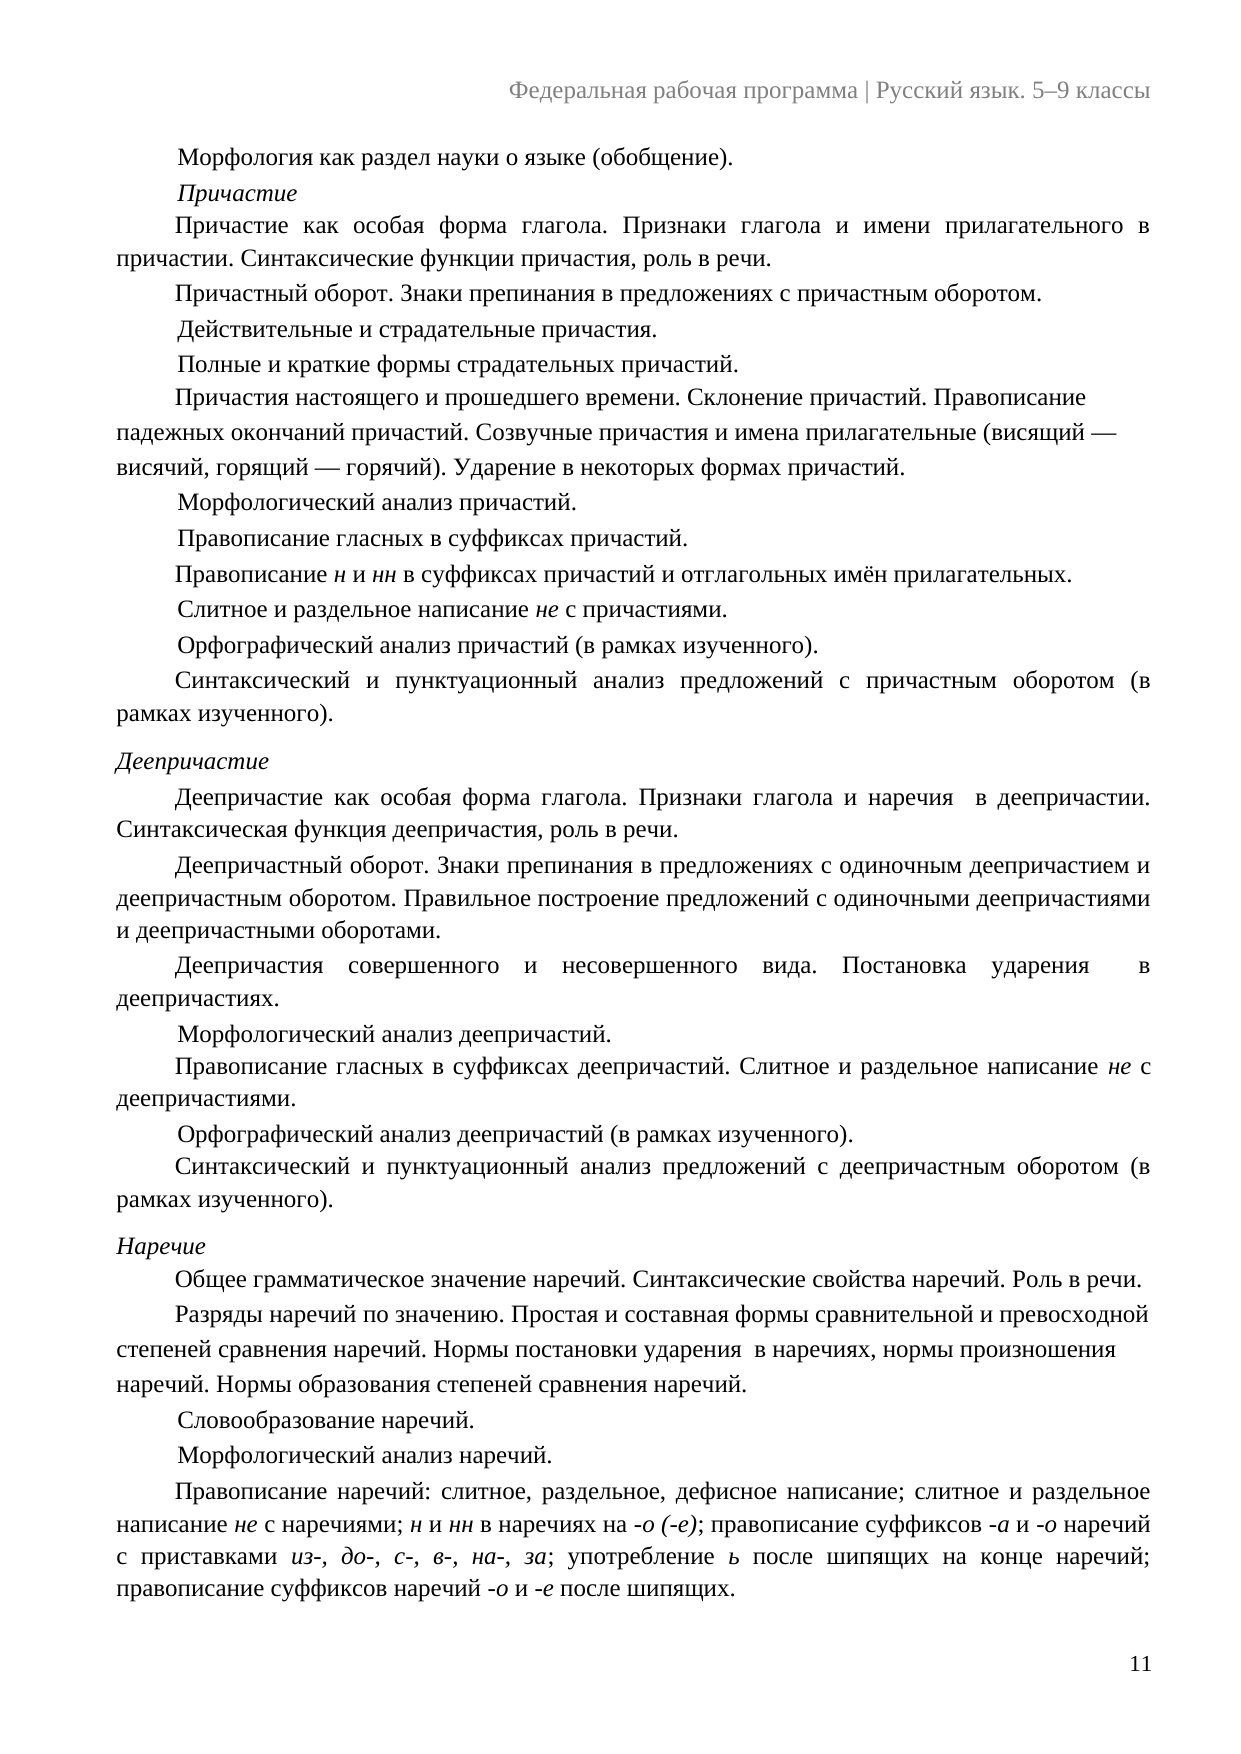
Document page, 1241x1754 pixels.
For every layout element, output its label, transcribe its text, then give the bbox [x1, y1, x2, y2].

text Правописание гласных в суффиксах причастий. [177, 523, 1151, 552]
text Причастный оборот. Знаки препинания в предложениях с причастным оборотом. [116, 278, 1151, 307]
text Морфологический анализ причастий. [177, 487, 1151, 516]
text Правописание н и нн в суффиксах причастий и отглагольных имён прилагательных. [116, 559, 1151, 587]
text Морфологический анализ наречий. [177, 1441, 1151, 1469]
text Орфографический анализ деепричастий (в рамках изученного). [177, 1119, 1151, 1148]
text Морфологический анализ деепричастий. [177, 1019, 1151, 1047]
text Причастие как особая форма глагола. Признаки глагола и имени прилагательного в причастии. Синтаксические функции причастия, роль в речи. [116, 210, 1151, 271]
text Словообразование наречий. [177, 1405, 1151, 1434]
text Полные и краткие формы страдательных причастий. [177, 349, 1151, 378]
text Деепричастный оборот. Знаки препинания в предложениях с одиночным деепричастием и деепричастным оборотом. Правильное построение предложений с одиночными деепричастиями и деепричастными оборотами. [116, 850, 1151, 944]
text Действительные и страдательные причастия. [177, 314, 1151, 343]
text Правописание гласных в суффиксах деепричастий. Слитное и раздельное написание не с деепричастиями. [116, 1051, 1151, 1112]
text Наречие [116, 1231, 1154, 1260]
text Синтаксический и пунктуационный анализ предложений с деепричастным оборотом (в рамках изученного). [116, 1151, 1151, 1213]
text Орфографический анализ причастий (в рамках изученного). [177, 630, 1151, 659]
text Морфология как раздел науки о языке (обобщение). [177, 142, 1151, 171]
text Причастия настоящего и прошедшего времени. Склонение причастий. Правописание падежных окончаний причастий. Созвучные причастия и имена прилагательные (висящий — висячий, горящий — горячий). Ударение в некоторых формах причастий. [116, 382, 1153, 481]
text Деепричастия совершенного и несовершенного вида. Постановка ударения в деепричастиях. [116, 951, 1151, 1012]
text Разряды наречий по значению. Простая и составная формы сравнительной и превосходной степеней сравнения наречий. Нормы постановки ударения в наречиях, нормы произношения наречий. Нормы образования степеней сравнения наречий. [116, 1299, 1153, 1398]
text Правописание наречий: слитное, раздельное, дефисное написание; слитное и раздельное написание не с наречиями; н и нн в наречиях на -о (-е); правописание суффиксов -а и -о наречий с приставками из-, до-, с-, в-, на-, за; употребление ь после шипящих на конце наречий; правописание суффиксов наречий -о и -е после шипящих. [116, 1476, 1151, 1602]
text Синтаксический и пунктуационный анализ предложений с причастным оборотом (в рамках изученного). [116, 666, 1151, 727]
text Деепричастие [116, 746, 1154, 774]
text Общее грамматическое значение наречий. Синтаксические свойства наречий. Роль в речи. [116, 1264, 1151, 1293]
text Причастие [177, 178, 1154, 207]
text Слитное и раздельное написание не с причастиями. [177, 594, 1151, 623]
text Деепричастие как особая форма глагола. Признаки глагола и наречия в деепричастии. Синтаксическая функция деепричастия, роль в речи. [116, 782, 1151, 843]
